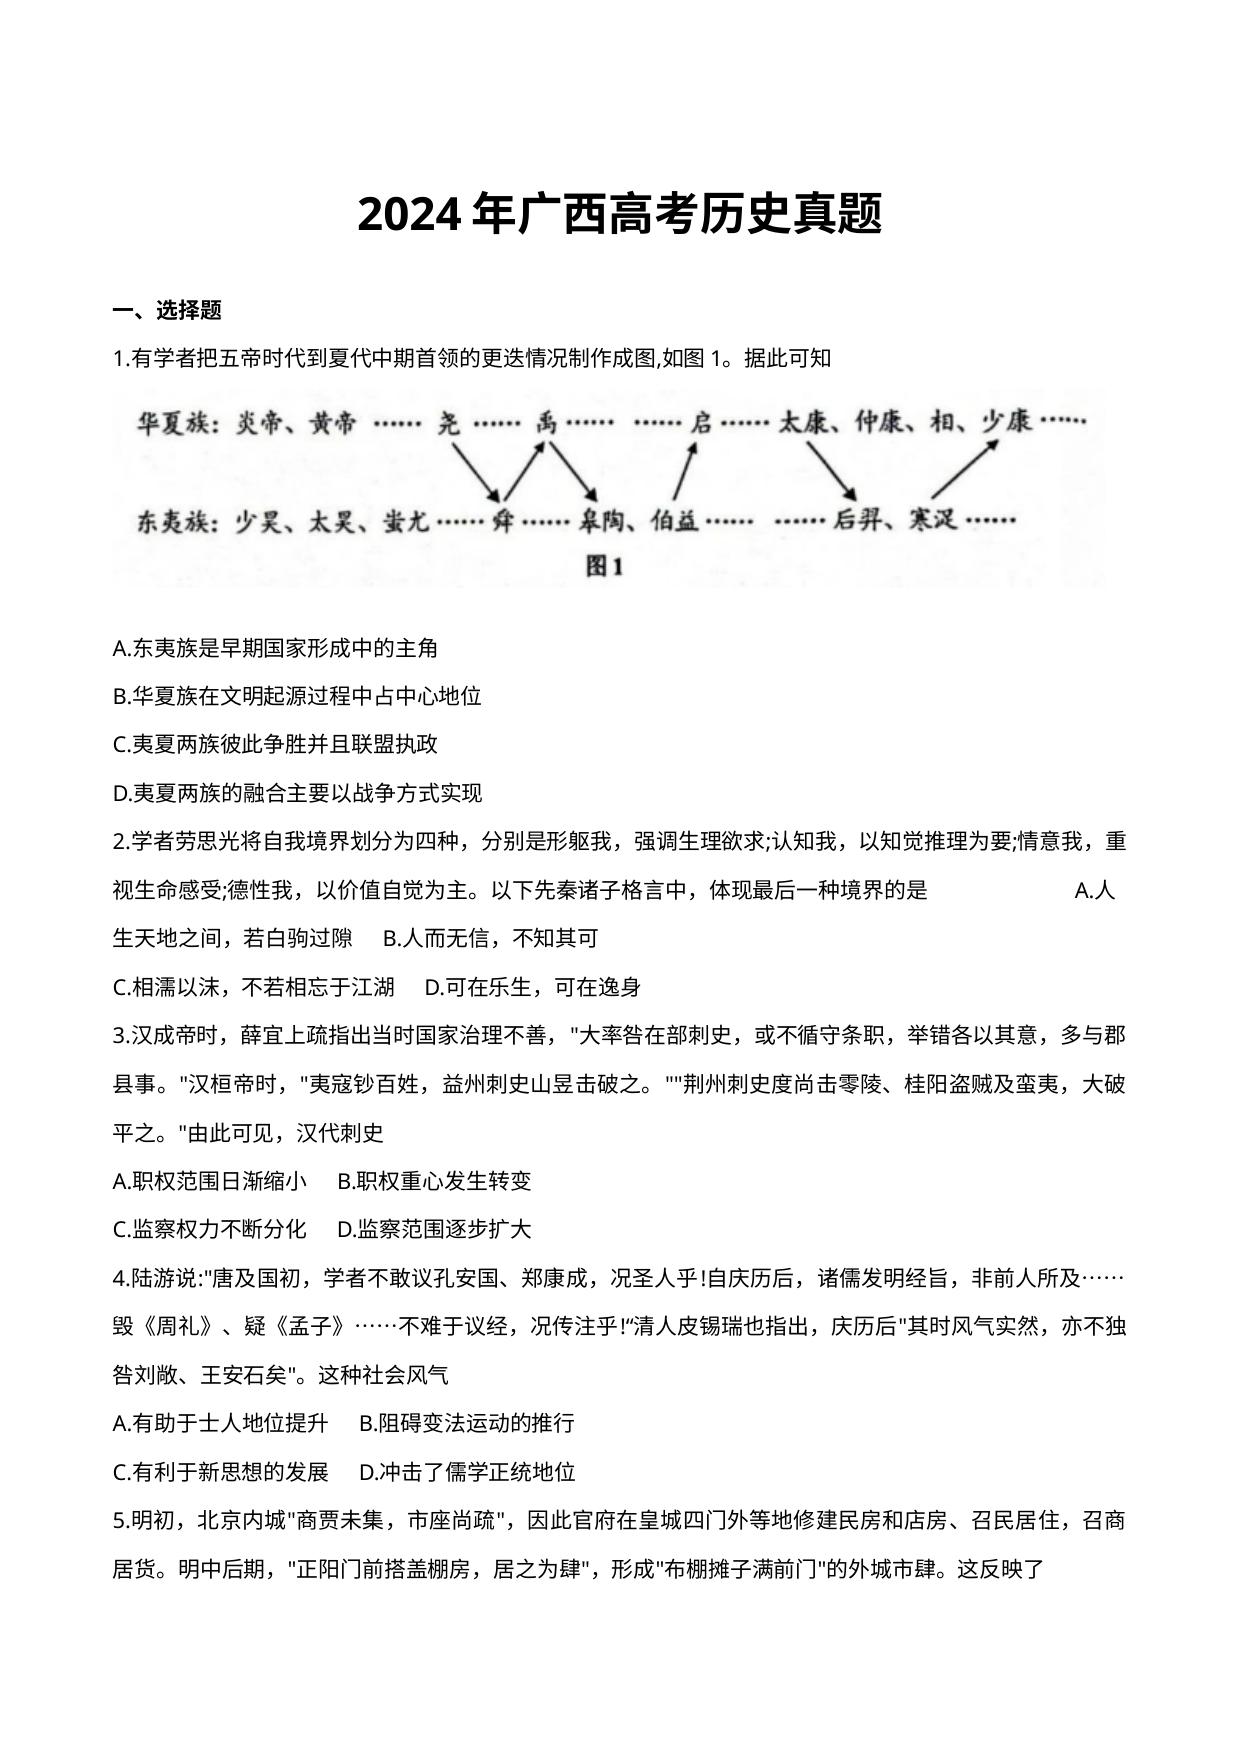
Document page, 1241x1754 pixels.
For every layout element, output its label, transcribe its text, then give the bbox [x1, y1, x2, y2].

text 1.有学者把五帝时代到夏代中期首领的更迭情况制作成图,如图1。据此可知 [112, 341, 1128, 373]
picture [112, 389, 1107, 588]
list A.有助于士人地位提升 B.阻碍变法运动的推行 [112, 1406, 1128, 1438]
text D.夷夏两族的融合主要以战争方式实现 [112, 775, 1128, 808]
text C.有利于新思想的发展 D.冲击了儒学正统地位 [112, 1454, 1128, 1487]
text 2.学者劳思光将自我境界划分为四种，分别是形躯我，强调生理欲求;认知我，以知觉推理为要;情意我，重视生命感受;德性我，以价值自觉为主。以下先秦诸子格言中，体现最后一种境界的是 A.人生天地之间，若白驹过隙 B.人而无信，不知其可 [112, 823, 1128, 953]
text 2024年广西高考历史真题 [112, 162, 1128, 259]
text B.华夏族在文明起源过程中占中心地位 [112, 678, 1128, 711]
list 3.汉成帝时，薛宜上疏指出当时国家治理不善，"大率咎在部刺史，或不循守条职，举错各以其意，多与郡县事。"汉桓帝时，"夷寇钞百姓，益州刺史山昱击破之。""荆州刺史度尚击零陵、桂阳盗贼及蛮夷，大破平之。"由此可见，汉代刺史 [112, 1018, 1128, 1148]
list C.监察权力不断分化 D.监察范围逐步扩大 [112, 1212, 1128, 1244]
text C.相濡以沫，不若相忘于江湖 D.可在乐生，可在逸身 [112, 969, 1128, 1002]
text 一、选择题 [112, 293, 1128, 325]
list 4.陆游说:"唐及国初，学者不敢议孔安国、郑康成，况圣人乎!自庆历后，诸儒发明经旨，非前人所及……毁《周礼》、疑《孟子》……不难于议经，况传注乎!“清人皮锡瑞也指出，庆历后"其时风气实然，亦不独咎刘敞、王安石矣"。这种社会风气 [112, 1260, 1128, 1390]
text C.夷夏两族彼此争胜并且联盟执政 [112, 727, 1128, 759]
text A.东夷族是早期国家形成中的主角 [112, 630, 1128, 663]
list A.职权范围日渐缩小 B.职权重心发生转变 [112, 1163, 1128, 1196]
list 5.明初，北京内城"商贾未集，市座尚疏"，因此官府在皇城四门外等地修建民房和店房、召民居住，召商居货。明中后期，"正阳门前搭盖棚房，居之为肆"，形成"布棚摊子满前门"的外城市肆。这反映了 [112, 1503, 1128, 1584]
